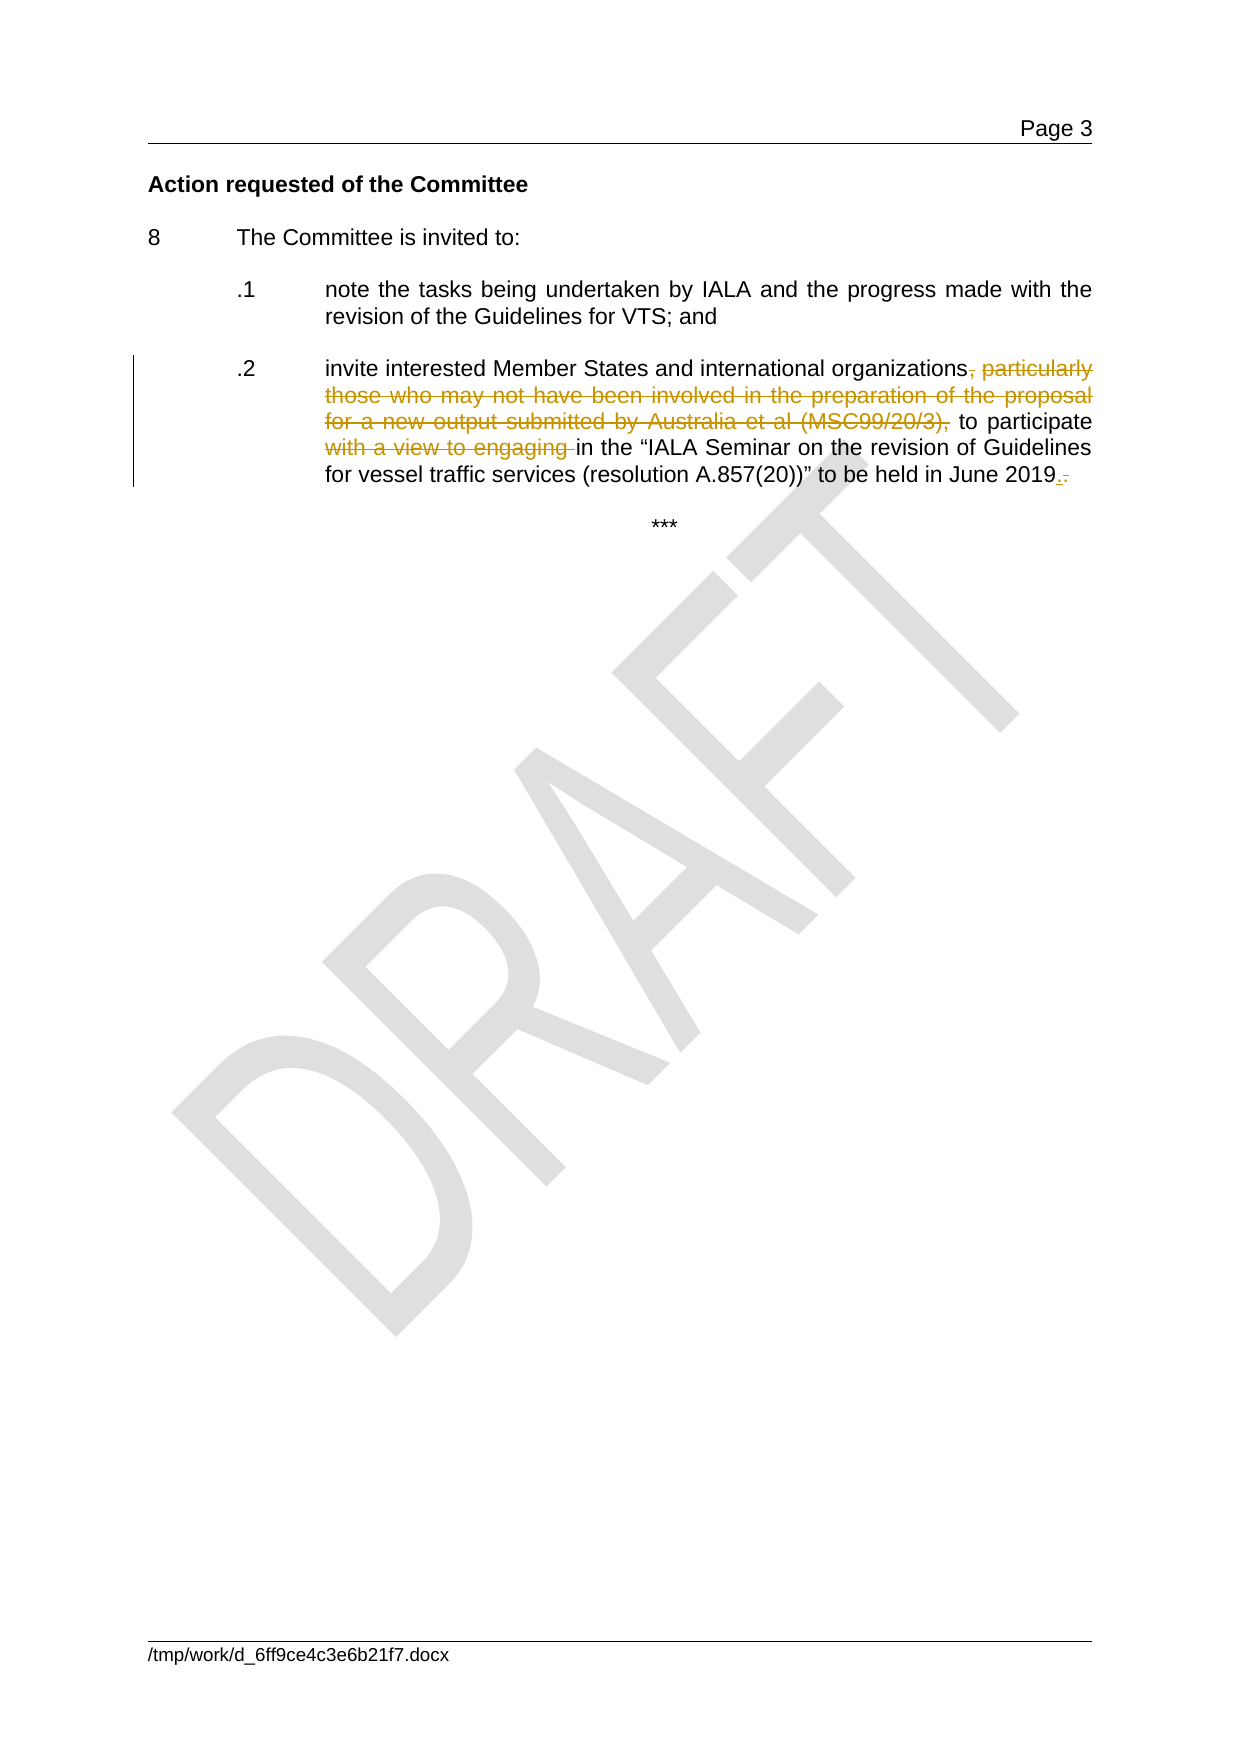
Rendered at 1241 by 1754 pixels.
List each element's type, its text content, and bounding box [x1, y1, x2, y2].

text .1 note the tasks being undertaken by IALA and the progress made with the revision of the Guidelines for VTS; and [236, 276, 1092, 329]
text 8 The Committee is invited to: [148, 223, 1092, 250]
text *** [236, 513, 1092, 540]
text Action requested of the Committee [148, 171, 1092, 197]
text .2 invite interested Member States and international organizations to participate in the “IALA Seminar on the revision of Guidelines for vessel traffic services (resolution A.857(20))” to be held in June 2019 [236, 355, 1092, 487]
